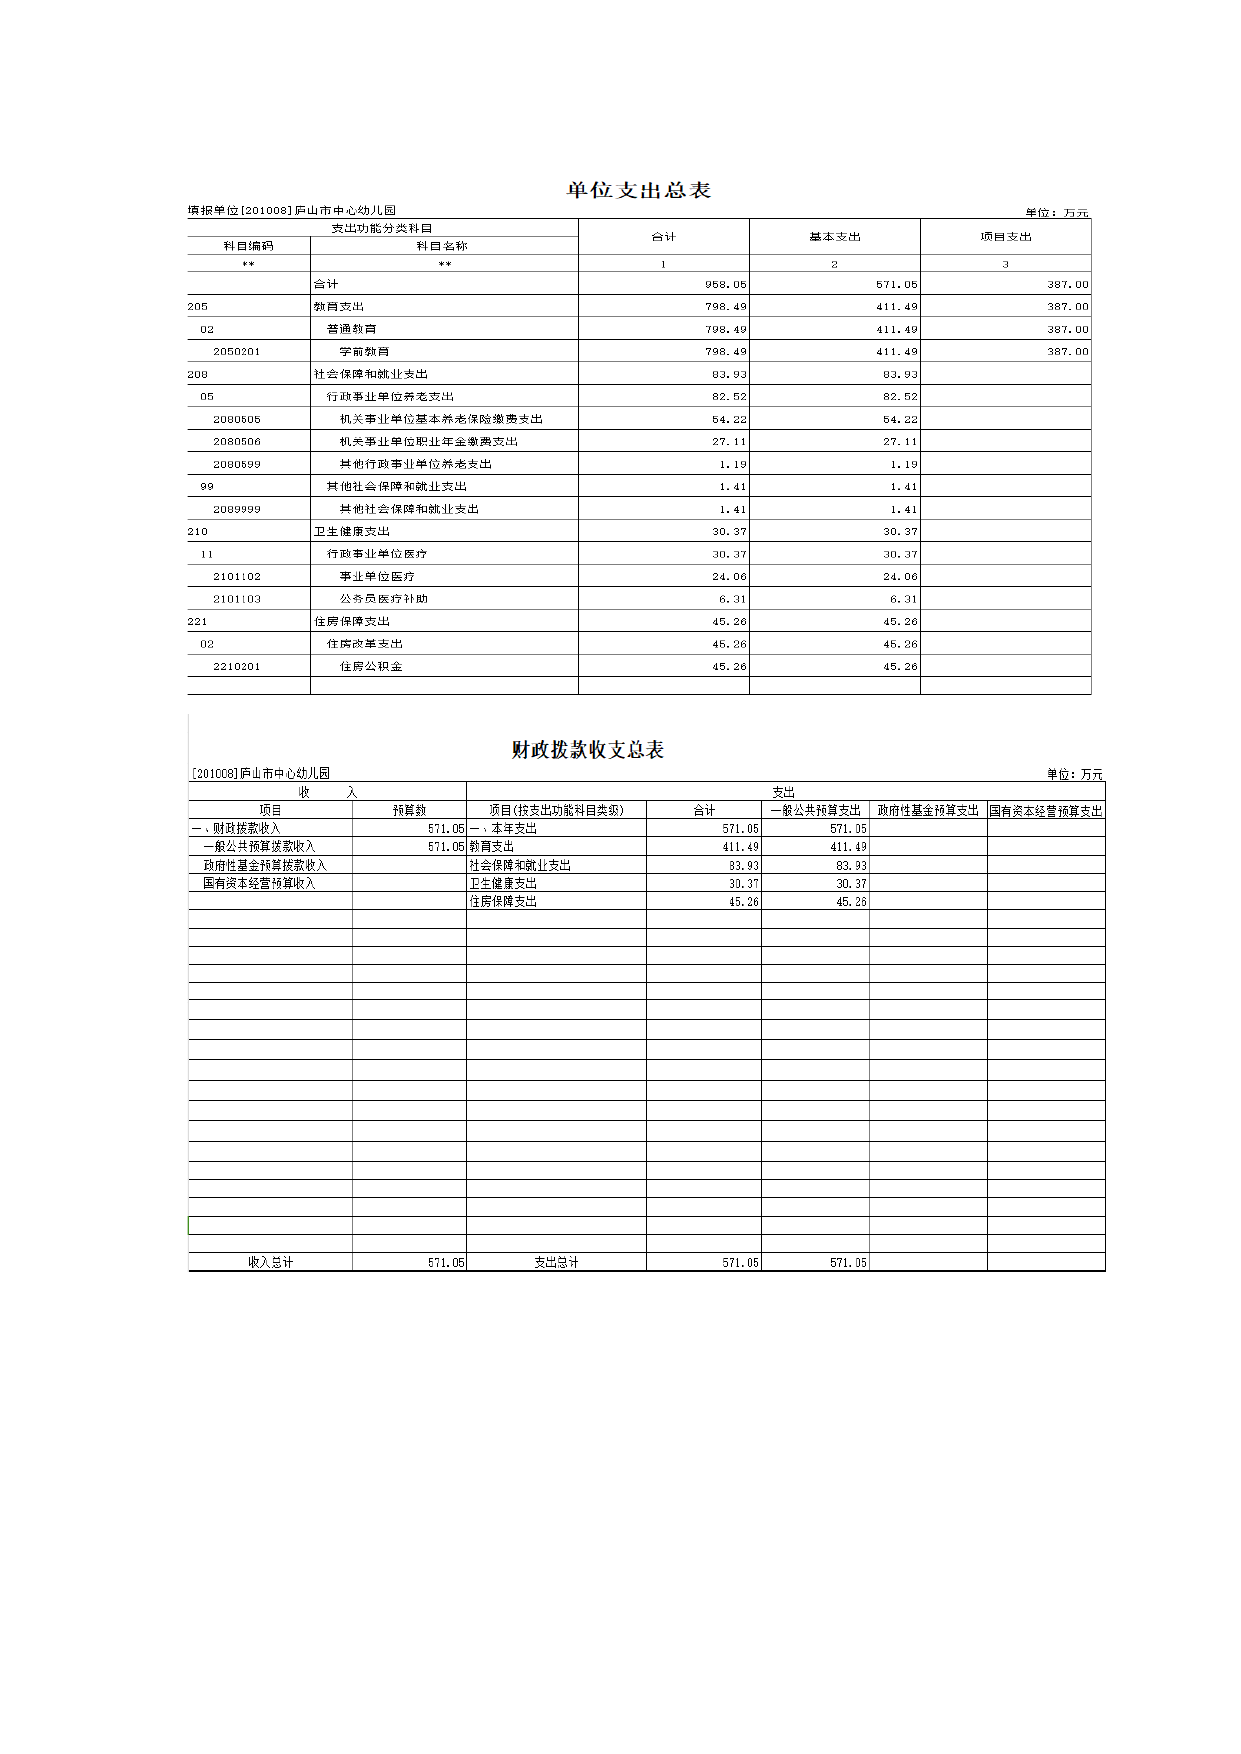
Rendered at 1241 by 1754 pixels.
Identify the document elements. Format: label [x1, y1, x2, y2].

picture [187, 714, 1108, 1272]
picture [187, 162, 1092, 696]
